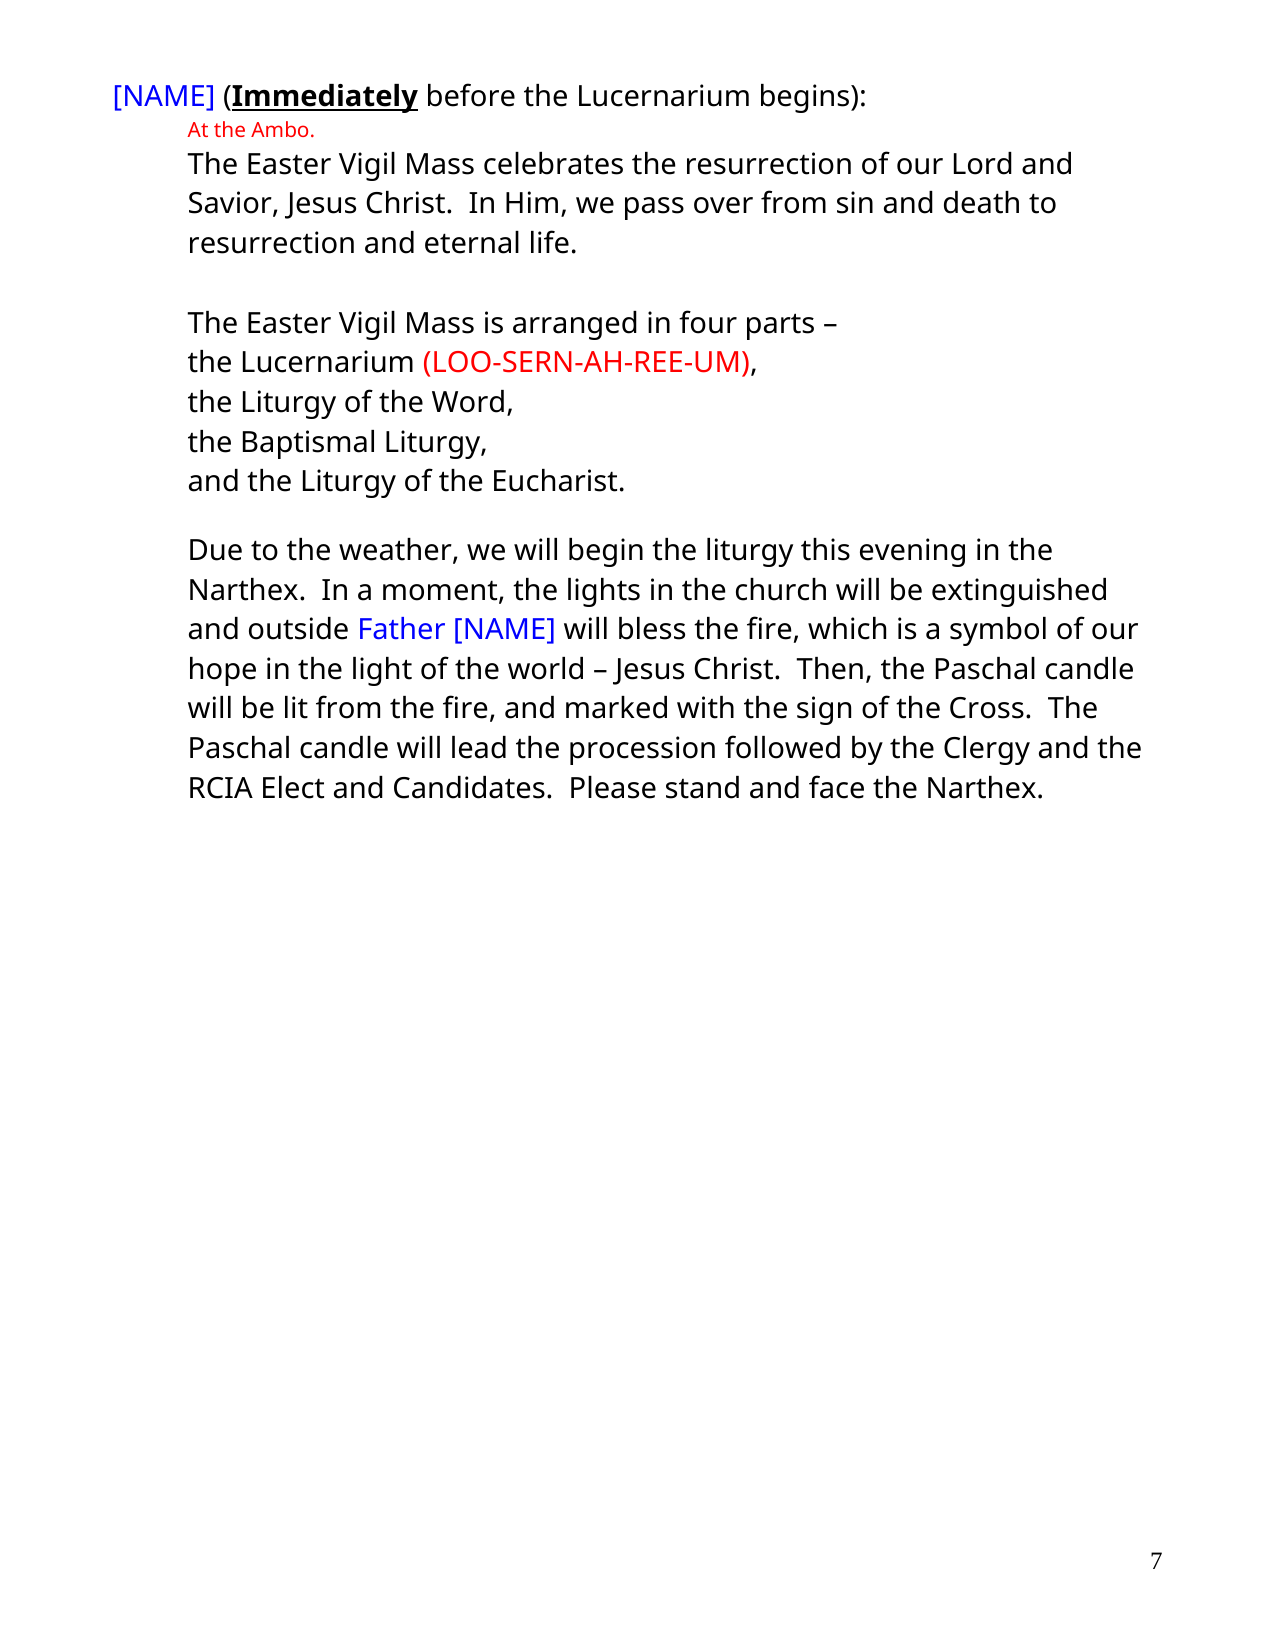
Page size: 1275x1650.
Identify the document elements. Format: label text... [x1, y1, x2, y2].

text At the Ambo. [187, 115, 1087, 143]
subtitle and the Liturgy of the Eucharist. [187, 461, 1162, 500]
text [NAME] (Immediately before the Lucernarium begins): [112, 75, 1162, 115]
text The Easter Vigil Mass celebrates the resurrection of our Lord and Savior, Jesus Christ. In Him, we pass over from sin and death to resurrection and eternal life. [187, 143, 1162, 262]
subtitle the Baptismal Liturgy, [187, 421, 1162, 461]
text Due to the weather, we will begin the liturgy this evening in the Narthex. In a moment, the lights in the church will be extinguished and outside Father [NAME] will bless the fire, which is a symbol of our hope in the light of the world – Jesus Christ. Then, the Paschal candle will be lit from the fire, and marked with the sign of the Cross. The Paschal candle will lead the procession followed by the Clergy and the RCIA Elect and Candidates. Please stand and face the Narthex. [187, 529, 1162, 807]
subtitle the Liturgy of the Word, [187, 381, 1162, 421]
subtitle the Lucernarium (LOO-SERN-AH-REE-UM), [187, 342, 1162, 381]
subtitle The Easter Vigil Mass is arranged in four parts – [187, 302, 1162, 342]
